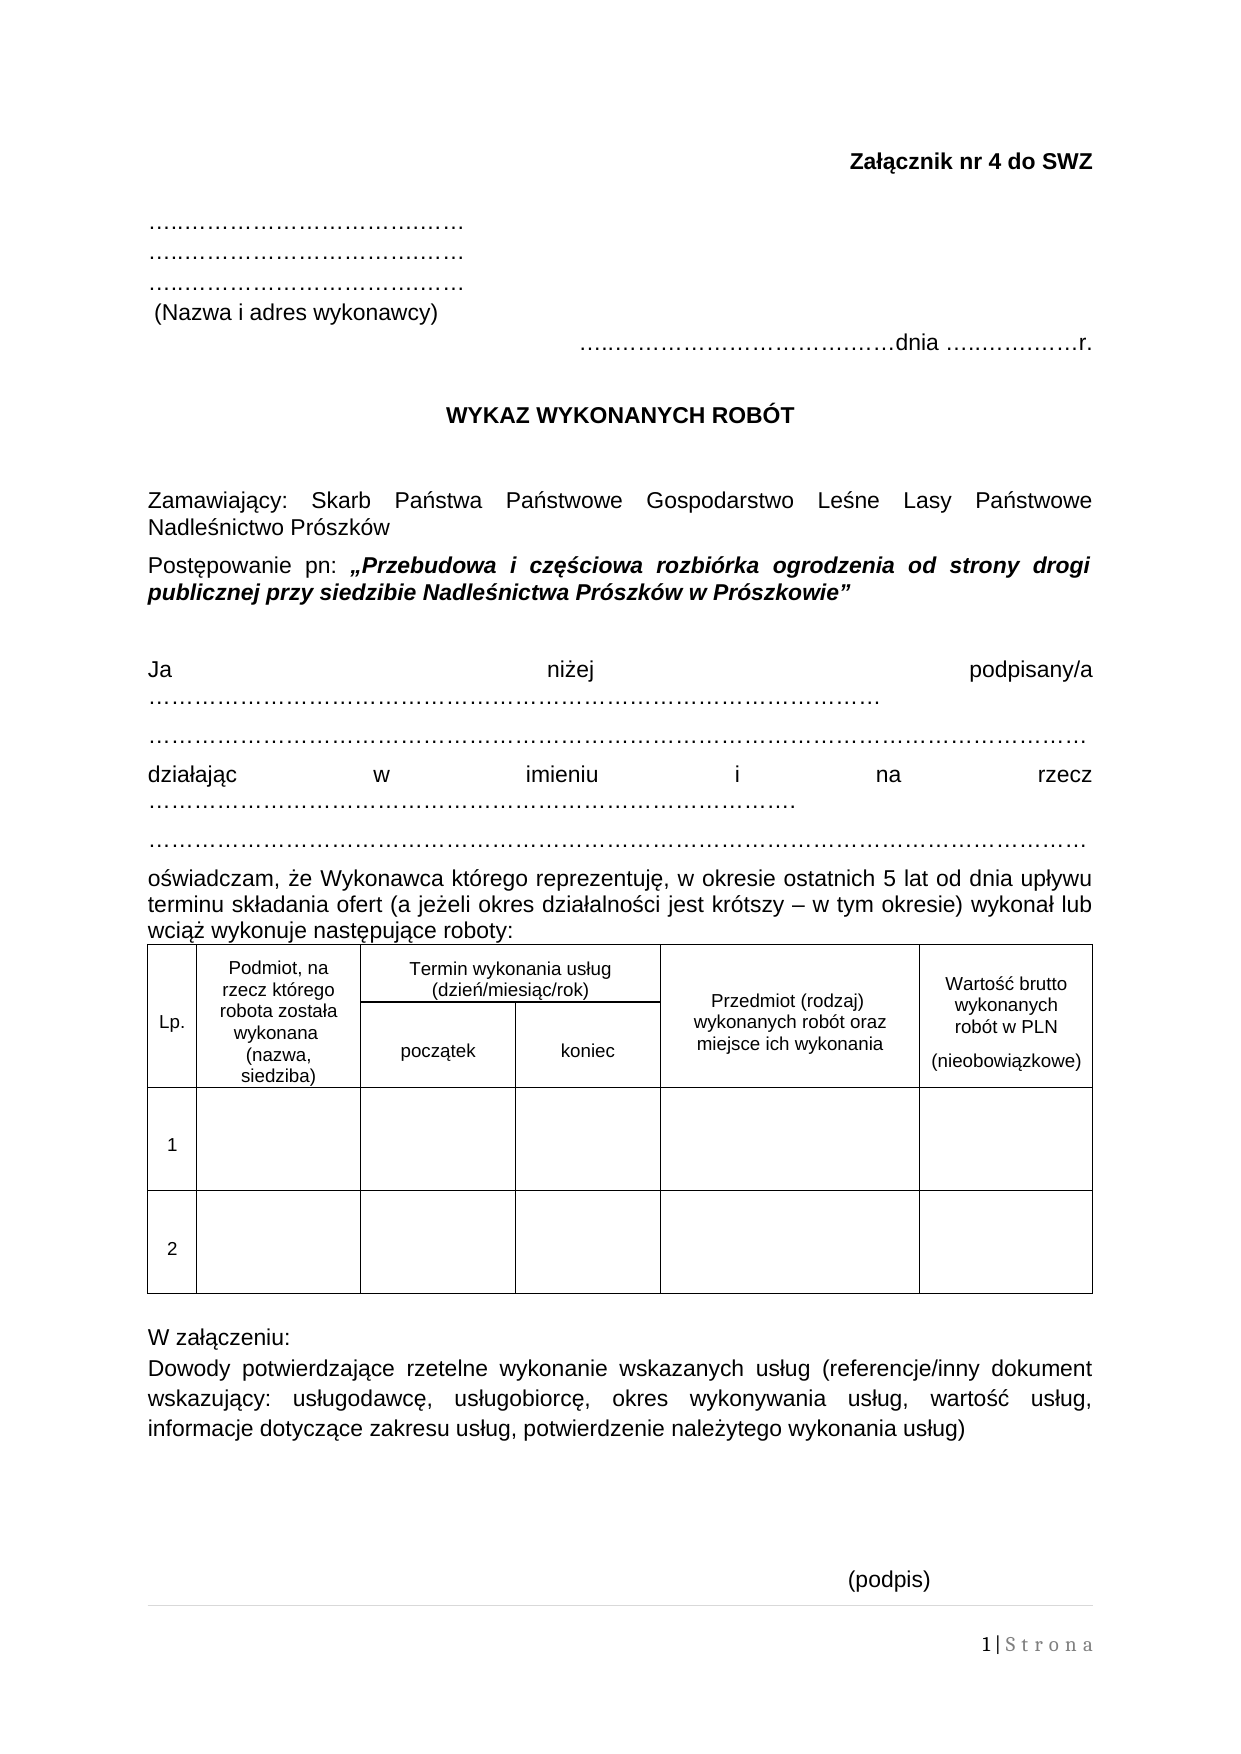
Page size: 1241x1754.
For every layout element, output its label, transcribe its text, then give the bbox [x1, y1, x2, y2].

table_cell koniec [516, 1003, 660, 1087]
text …..………………………….……dnia …..…….……r. [148, 329, 1093, 355]
text (Nazwa i adres wykonawcy) [148, 299, 1093, 325]
table_cell [661, 1191, 919, 1293]
table_cell 1 [148, 1088, 196, 1190]
table_cell [197, 1088, 360, 1190]
table_header Wartość brutto wykonanych robót w PLN (nieobowiązkowe) [920, 945, 1092, 1087]
text W załączeniu: [148, 1324, 930, 1351]
table_cell [920, 1191, 1092, 1293]
table_cell [661, 1088, 919, 1190]
table_cell [361, 1088, 515, 1190]
table_header Lp. [148, 945, 196, 1087]
text WYKAZ WYKONANYCH ROBÓT [148, 402, 1093, 428]
text Załącznik nr 4 do SWZ [148, 148, 1093, 174]
text …………………………………………………………………………………………………………… [148, 826, 1093, 852]
table_cell [516, 1191, 660, 1293]
table_cell [197, 1191, 360, 1293]
text Zamawiający: Skarb Państwa Państwowe Gospodarstwo Leśne Lasy Państwowe Nadleśnictwo Prószków [148, 487, 1093, 540]
table_header Termin wykonania usług (dzień/miesiąc/rok) [361, 945, 660, 1001]
table_header Przedmiot (rodzaj) wykonanych robót oraz miejsce ich wykonania [661, 945, 919, 1087]
text …………………………………………………………………………………………………………… [148, 722, 1093, 748]
text działając w imieniu i na rzecz …………………………………………………………………………. [148, 761, 1093, 813]
table_cell [920, 1088, 1092, 1190]
table_cell początek [361, 1003, 515, 1087]
table_cell [361, 1191, 515, 1293]
text oświadczam, że Wykonawca którego reprezentuję, w okresie ostatnich 5 lat od dnia upływu terminu składania ofert (a jeżeli okres działalności jest krótszy – w tym okresie) wykonał lub wciąż wykonuje następujące roboty: [148, 864, 1093, 944]
text …..………………………….…… [148, 238, 1093, 264]
text Ja niżej podpisany/a …………………………………………………………………………………… [148, 656, 1093, 709]
text (podpis) [148, 1566, 930, 1592]
table_cell 2 [148, 1191, 196, 1293]
table_cell [516, 1088, 660, 1190]
text Dowody potwierdzające rzetelne wykonanie wskazanych usług (referencje/inny dokument wskazujący: usługodawcę, usługobiorcę, okres wykonywania usług, wartość usług, informacje dotyczące zakresu usług, potwierdzenie należytego wykonania usług) [148, 1354, 1093, 1441]
text …..………………………….…… [148, 208, 1093, 234]
table_header Podmiot, na rzecz którego robota została wykonana (nazwa, siedziba) [197, 945, 360, 1087]
text …..………………………….…… [148, 268, 1093, 295]
text Postępowanie pn: „Przebudowa i częściowa rozbiórka ogrodzenia od strony drogi publicznej przy siedzibie Nadleśnictwa Prószków w Prószkowie” [148, 552, 1093, 605]
